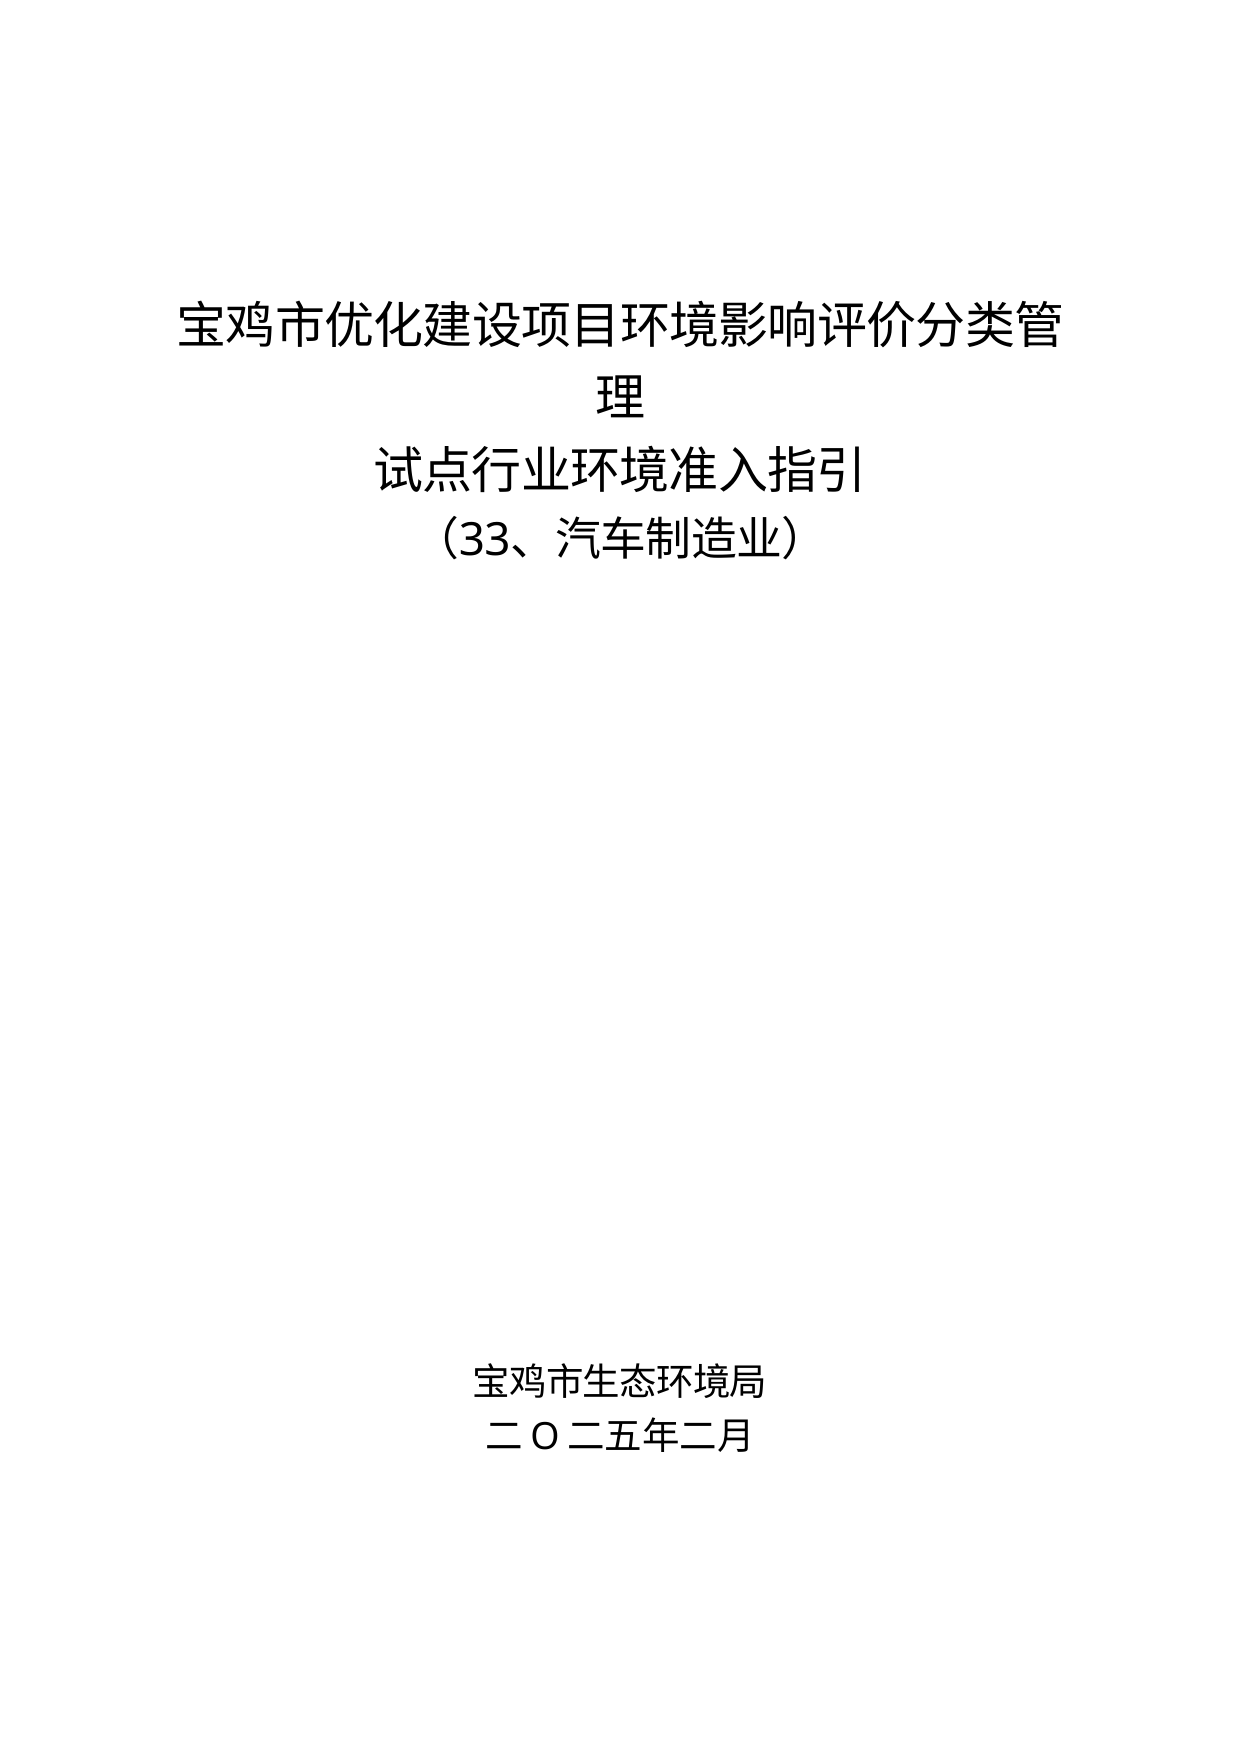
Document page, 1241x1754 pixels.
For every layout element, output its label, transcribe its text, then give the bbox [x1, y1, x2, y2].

text 宝鸡市生态环境局 [153, 1352, 1087, 1406]
text 宝鸡市优化建设项目环境影响评价分类管理 [153, 285, 1087, 430]
text 二O二五年二月 [153, 1406, 1087, 1461]
text （33、汽车制造业） [153, 502, 1087, 569]
text 试点行业环境准入指引 [153, 430, 1087, 502]
